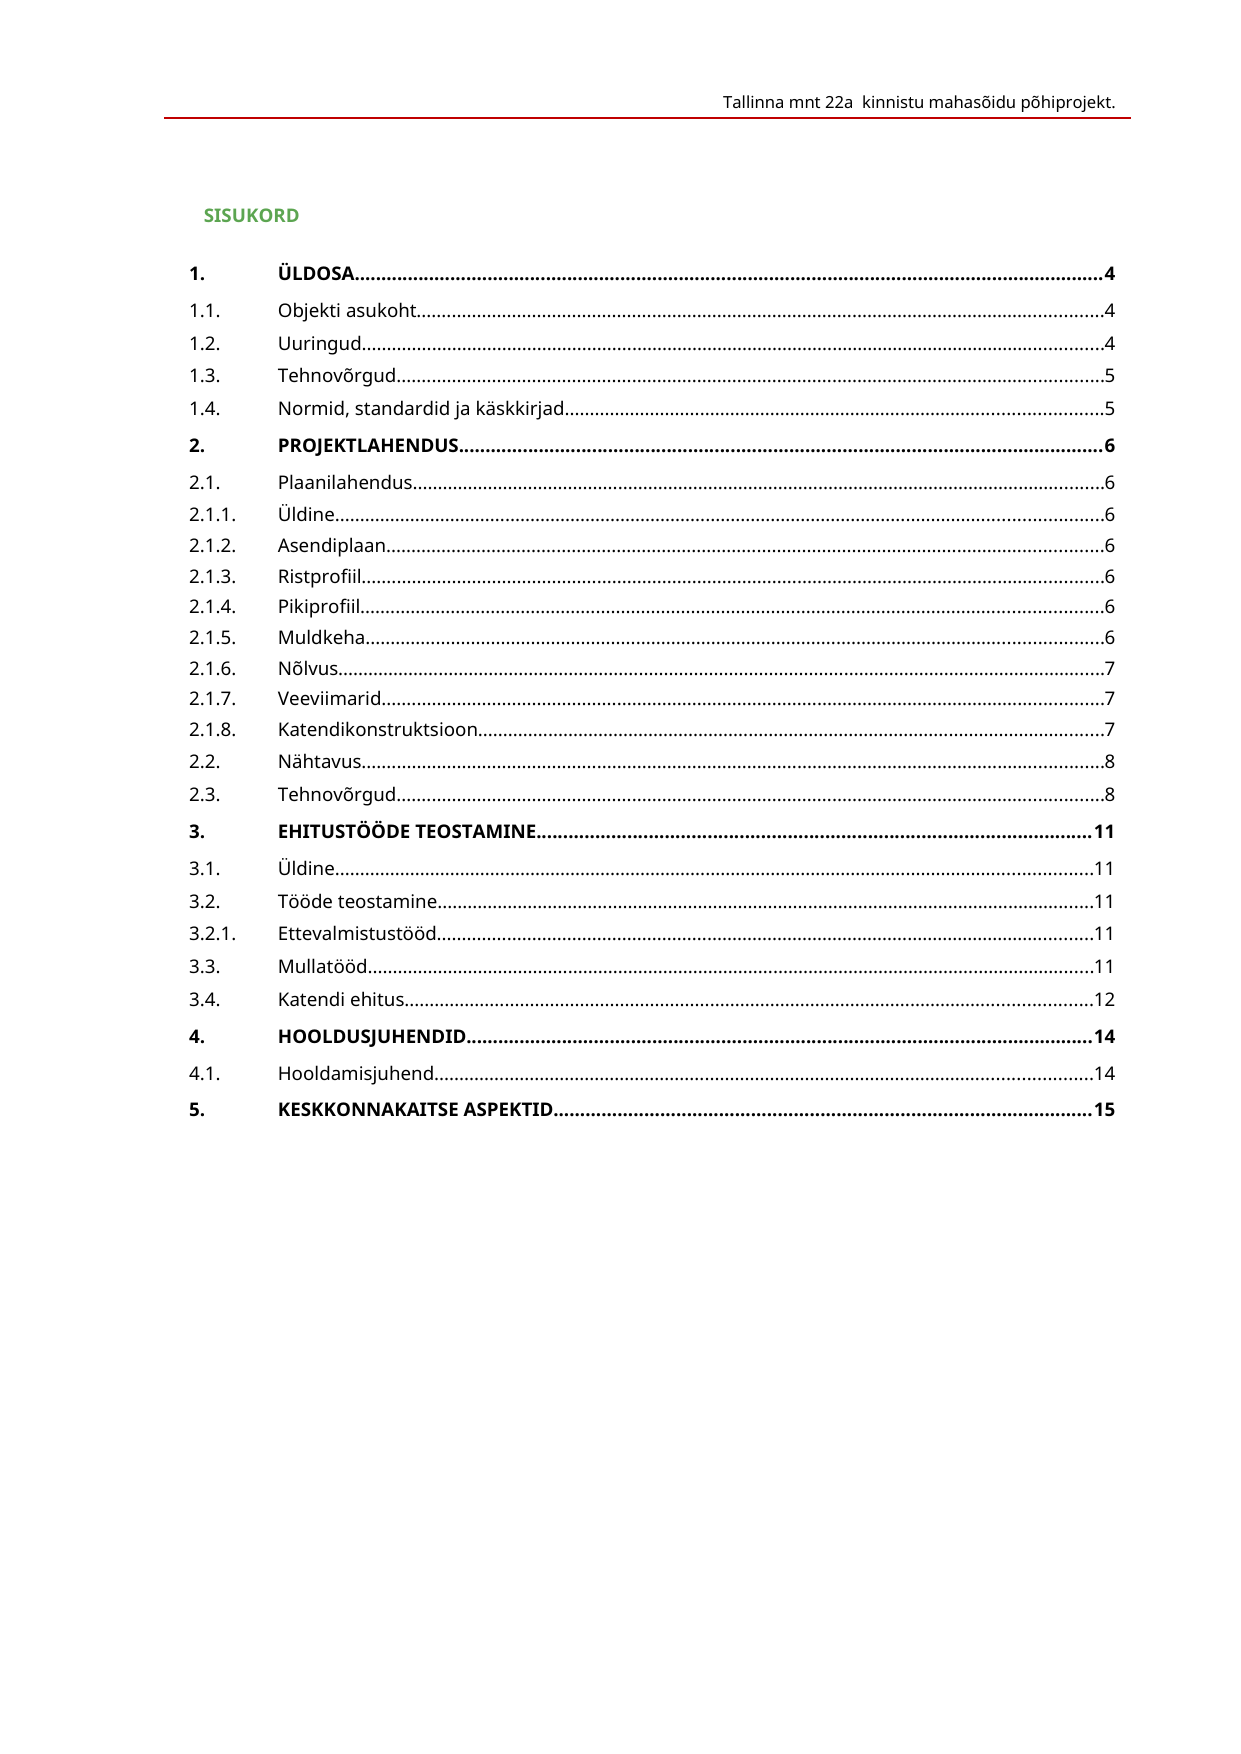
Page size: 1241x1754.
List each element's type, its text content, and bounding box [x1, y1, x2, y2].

text 3.2. Tööde teostamine 11 [189, 888, 1116, 913]
text 2.1.7. Veeviimarid 7 [189, 686, 1116, 711]
text 3.3. Mullatööd 11 [189, 953, 1116, 979]
text 2.1.5. Muldkeha 6 [189, 624, 1116, 650]
text 2.3. Tehnovõrgud 8 [189, 782, 1116, 807]
text 1. üldosa 4 [189, 260, 1116, 286]
table_header SISUKORD [204, 195, 942, 254]
text 2.1.8. Katendikonstruktsioon 7 [189, 716, 1116, 742]
text 4. HOOLDUSJUHENDID 14 [189, 1023, 1116, 1048]
text 4.1. Hooldamisjuhend 14 [189, 1060, 1116, 1085]
text 1.2. Uuringud 4 [189, 330, 1116, 355]
text 2.1. Plaanilahendus 6 [189, 469, 1116, 494]
text 2.1.4. Pikiprofiil 6 [189, 594, 1116, 619]
text 2.1.1. Üldine 6 [189, 502, 1116, 527]
text 1.4. Normid, standardid ja käskkirjad 5 [189, 395, 1116, 421]
text 2. projektlahendus 6 [189, 432, 1116, 458]
text 2.1.2. Asendiplaan 6 [189, 532, 1116, 558]
text 3.4. Katendi ehitus 12 [189, 986, 1116, 1012]
text 2.1.3. Ristprofiil 6 [189, 563, 1116, 588]
text 3.1. Üldine 11 [189, 855, 1116, 881]
text 3.2.1. Ettevalmistustööd 11 [189, 921, 1116, 946]
text 2.1.6. Nõlvus 7 [189, 655, 1116, 680]
text 1.3. Tehnovõrgud 5 [189, 363, 1116, 388]
text 2.2. Nähtavus 8 [189, 749, 1116, 774]
text 1.1. Objekti asukoht 4 [189, 297, 1116, 323]
text 5. Keskkonnakaitse aspektid 15 [189, 1097, 1116, 1122]
text 3. Ehitustööde teostamine 11 [189, 818, 1116, 844]
